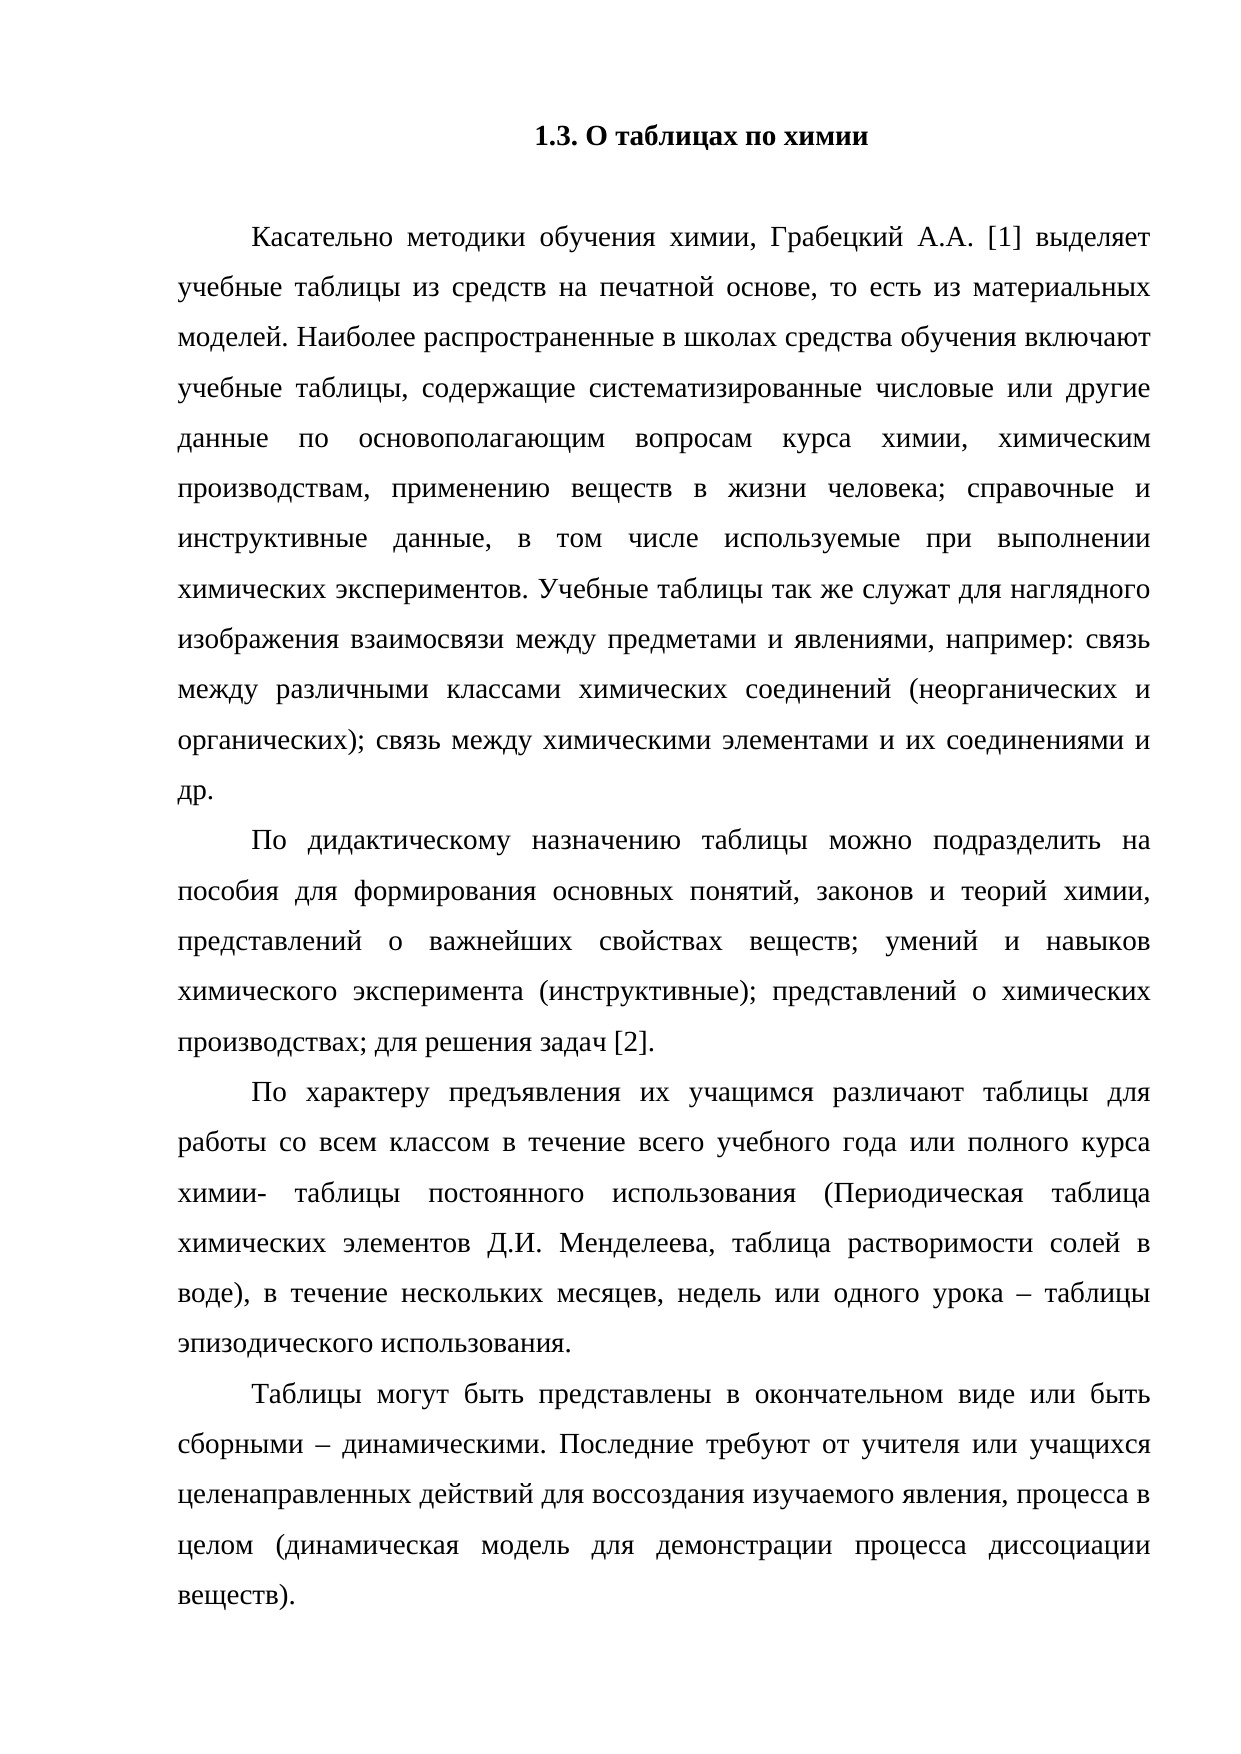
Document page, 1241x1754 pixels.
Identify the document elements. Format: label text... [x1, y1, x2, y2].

text Таблицы могут быть представлены в окончательном виде или быть сборными – динамическими. Последние требуют от учителя или учащихся целенаправленных действий для воссоздания изучаемого явления, процесса в целом (динамическая модель для демонстрации процесса диссоциации веществ). [177, 1376, 1152, 1611]
text По характеру предъявления их учащимся различают таблицы для работы со всем классом в течение всего учебного года или полного курса химии- таблицы постоянного использования (Периодическая таблица химических элементов Д.И. Менделеева, таблица растворимости солей в воде), в течение нескольких месяцев, недель или одного урока – таблицы эпизодического использования. [177, 1074, 1152, 1359]
text Касательно методики обучения химии, Грабецкий А.А. [1] выделяет учебные таблицы из средств на печатной основе, то есть из материальных моделей. Наиболее распространенные в школах средства обучения включают учебные таблицы, содержащие систематизированные числовые или другие данные по основополагающим вопросам курса химии, химическим производствам, применению веществ в жизни человека; справочные и инструктивные данные, в том числе используемые при выполнении химических экспериментов. Учебные таблицы так же служат для наглядного изображения взаимосвязи между предметами и явлениями, например: связь между различными классами химических соединений (неорганических и органических); связь между химическими элементами и их соединениями и др. [177, 219, 1152, 806]
text 1.3. О таблицах по химии [177, 118, 1152, 152]
text По дидактическому назначению таблицы можно подразделить на пособия для формирования основных понятий, законов и теорий химии, представлений о важнейших свойствах веществ; умений и навыков химического эксперимента (инструктивные); представлений о химических производствах; для решения задач [2]. [177, 822, 1152, 1057]
